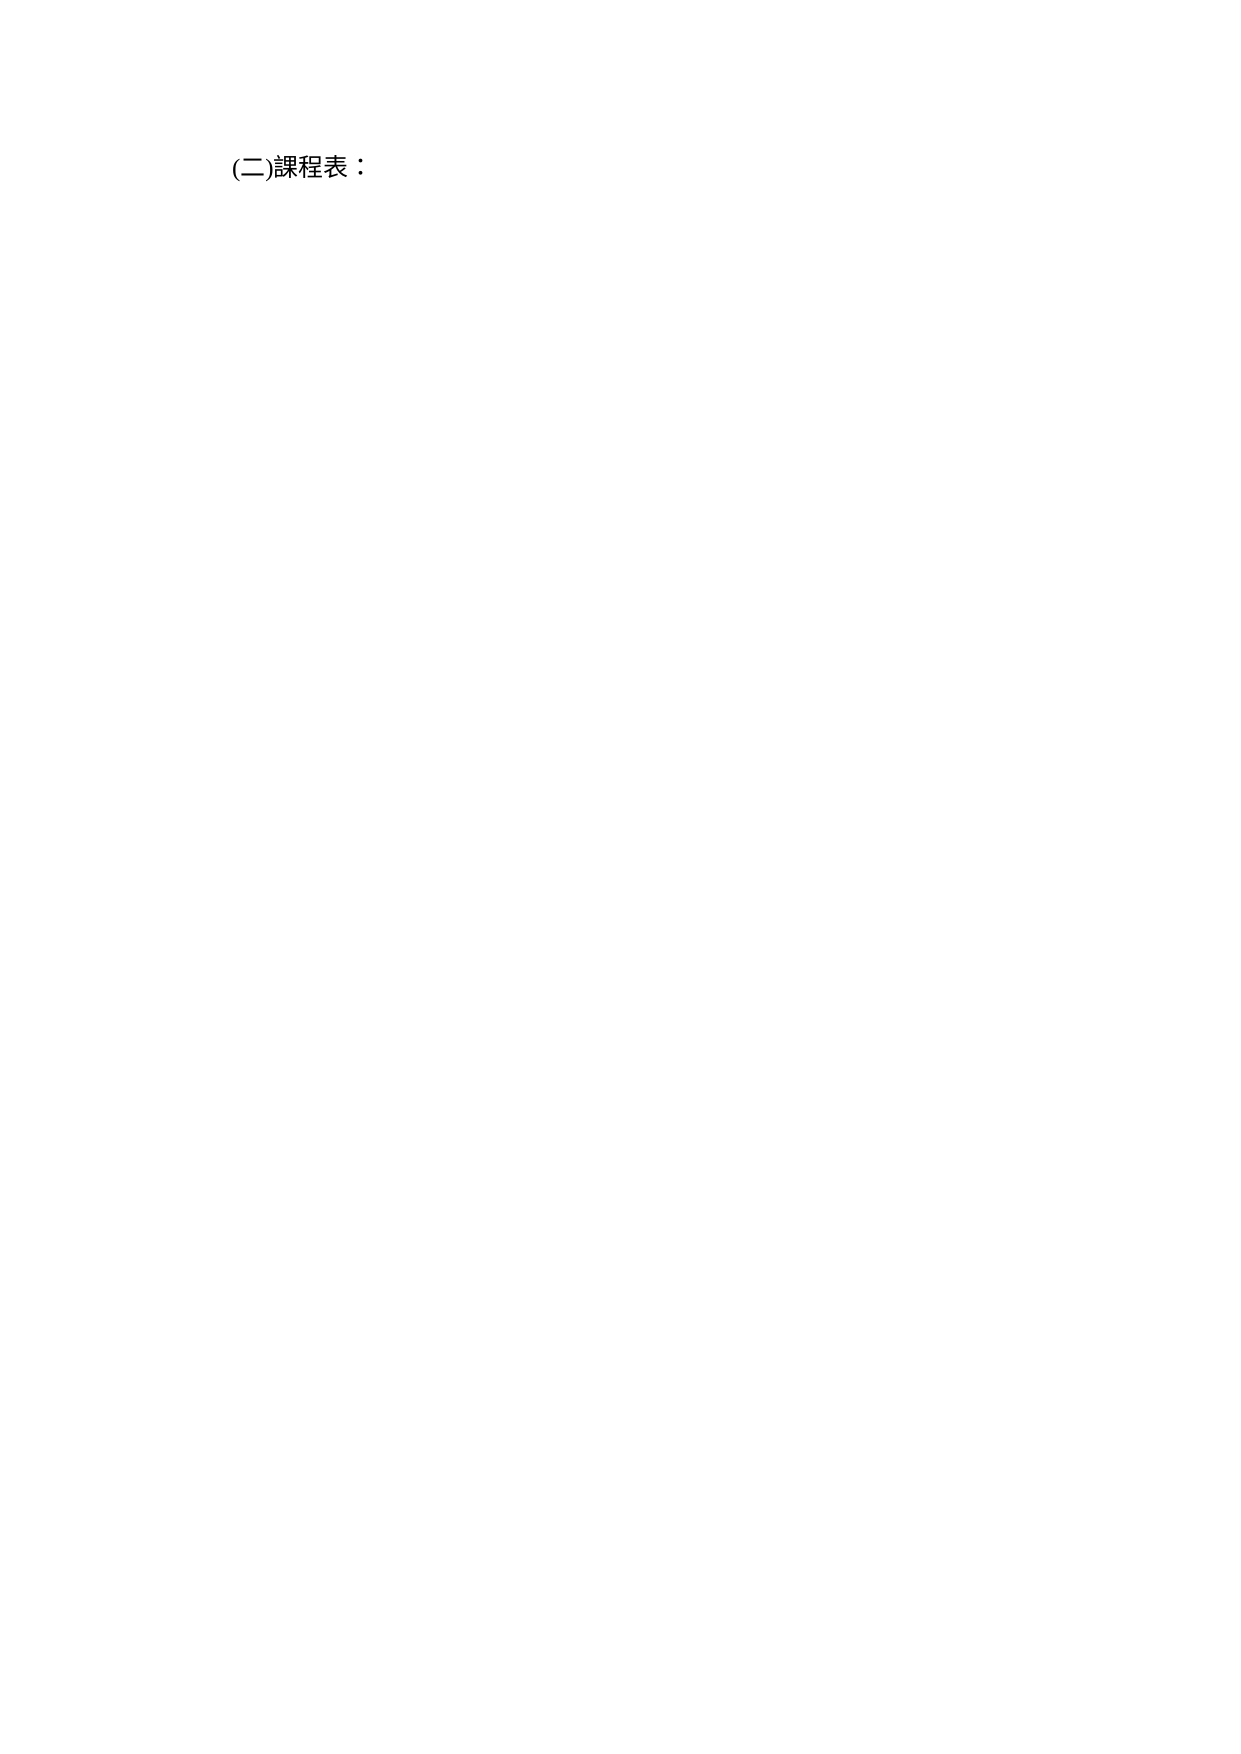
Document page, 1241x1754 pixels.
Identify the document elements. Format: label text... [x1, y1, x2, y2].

text (二)課程表： [187, 145, 1093, 186]
